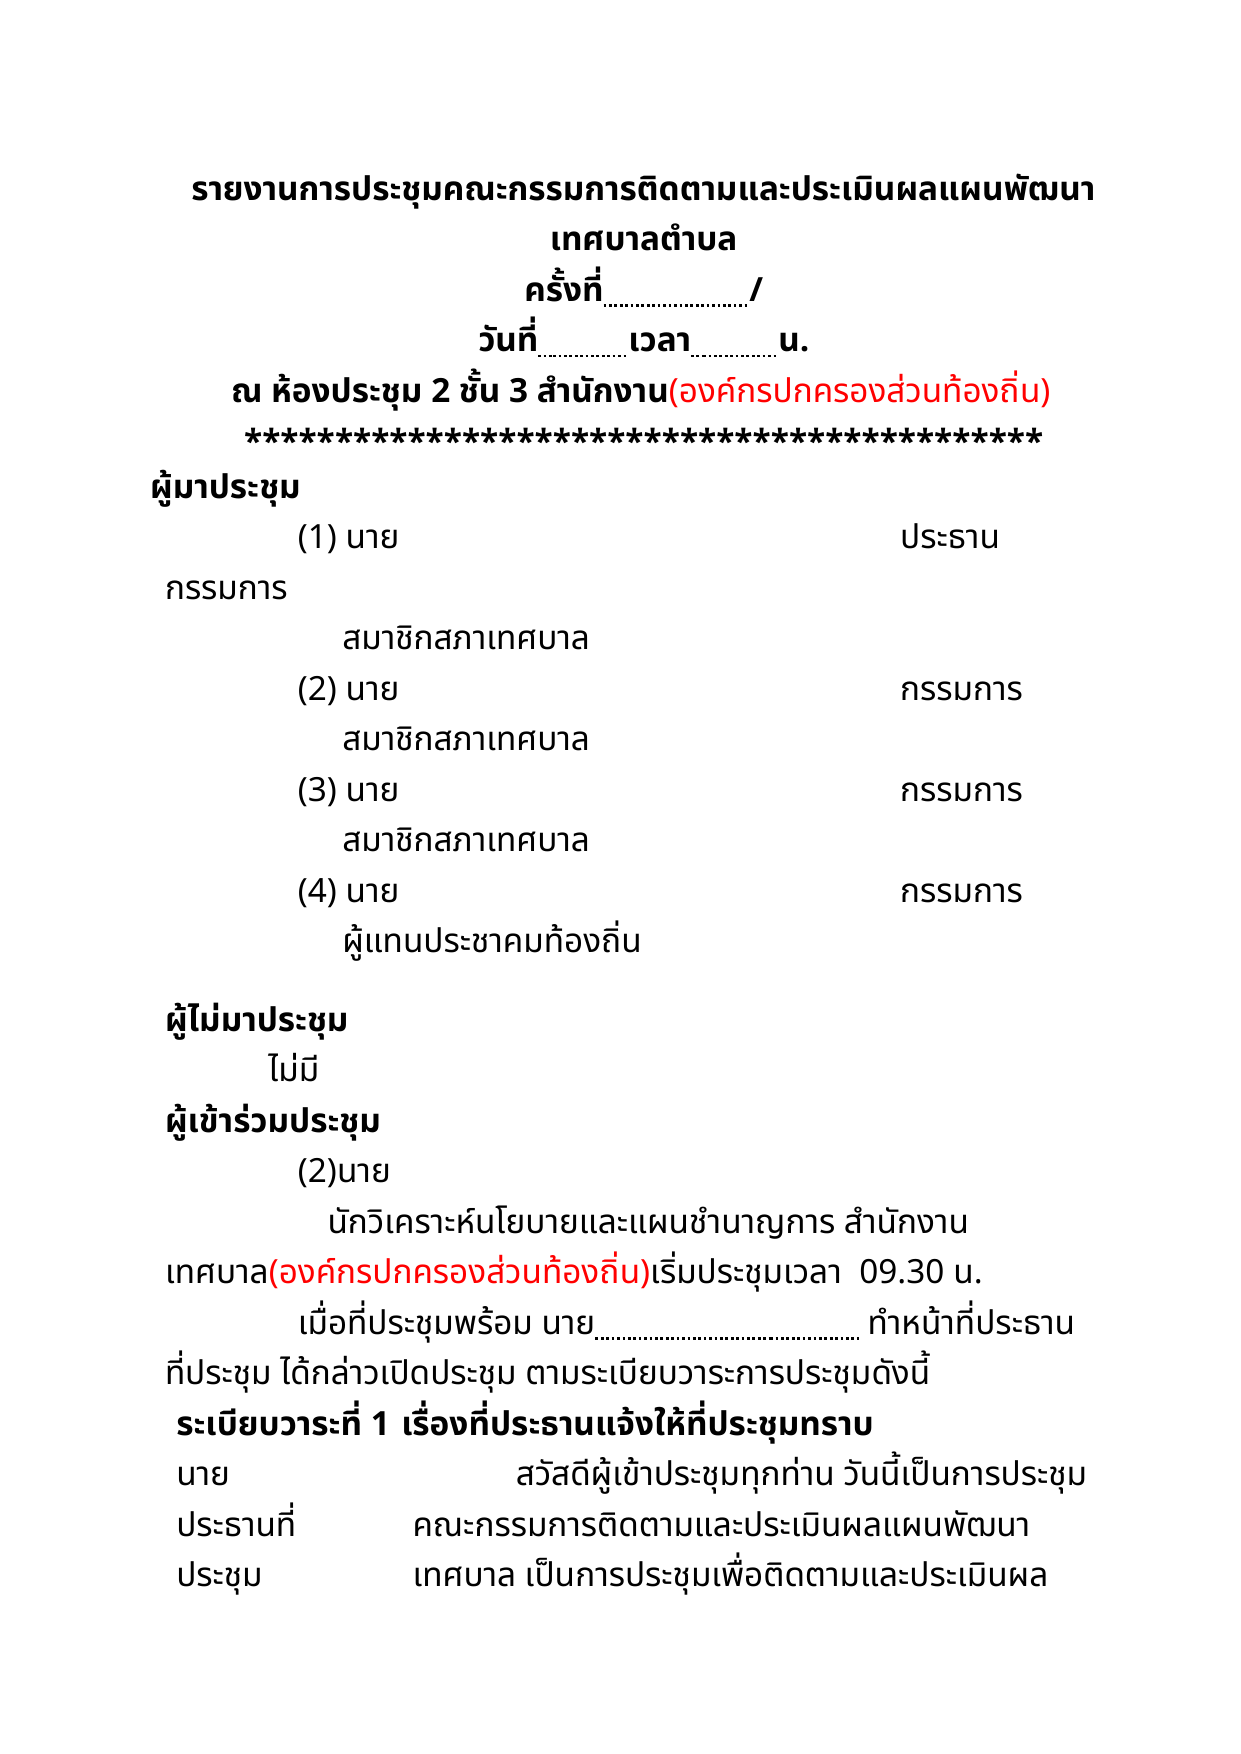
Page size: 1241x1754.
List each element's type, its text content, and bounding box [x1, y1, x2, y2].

text รายงานการประชุมคณะกรรมการติดตามและประเมินผลแผนพัฒนาเทศบาลตำบล [150, 165, 1137, 266]
text เมื่อที่ประชุมพร้อม นาย ทำหน้าที่ประธานที่ประชุม ได้กล่าวเปิดประชุม ตามระเบียบวาระการประชุมดังนี้ [165, 1299, 1093, 1399]
text ผู้ไม่มาประชุม [165, 996, 1093, 1046]
text (2) นาย กรรมการ [165, 665, 1093, 715]
text สมาชิกสภาเทศบาล [165, 715, 1093, 766]
text (3) นาย กรรมการ [165, 766, 1093, 816]
text ผู้มาประชุม [150, 463, 1137, 513]
text วันที่ เวลา น. [150, 316, 1137, 367]
text (2)นาย [165, 1147, 1093, 1198]
text ******************************************** [150, 417, 1137, 463]
text ณ ห้องประชุม 2 ชั้น 3 สำนักงาน(องค์กรปกครองส่วนท้องถิ่น) [150, 367, 1137, 417]
text ไม่มี [165, 1046, 1093, 1097]
text ครั้งที่ / [150, 266, 1137, 316]
text สมาชิกสภาเทศบาล [165, 614, 1093, 665]
text (4) นาย กรรมการ [165, 867, 1093, 917]
table_cell นาย ประธานที่ประชุม [165, 1450, 386, 1601]
text ผู้แทนประชาคมท้องถิ่น [165, 917, 1093, 968]
text สมาชิกสภาเทศบาล [165, 816, 1093, 867]
text นักวิเคราะห์นโยบายและแผนชำนาญการ สำนักงานเทศบาล(องค์กรปกครองส่วนท้องถิ่น)เริ่มประชุมเวลา 09.30 น. [165, 1198, 1093, 1299]
table_header ระเบียบวาระที่ 1 เรื่องที่ประธานแจ้งให้ที่ประชุมทราบ [165, 1400, 1154, 1450]
text ผู้เข้าร่วมประชุม [165, 1097, 1093, 1147]
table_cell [386, 1450, 1154, 1601]
text (1) นาย ประธานกรรมการ [165, 513, 1093, 614]
